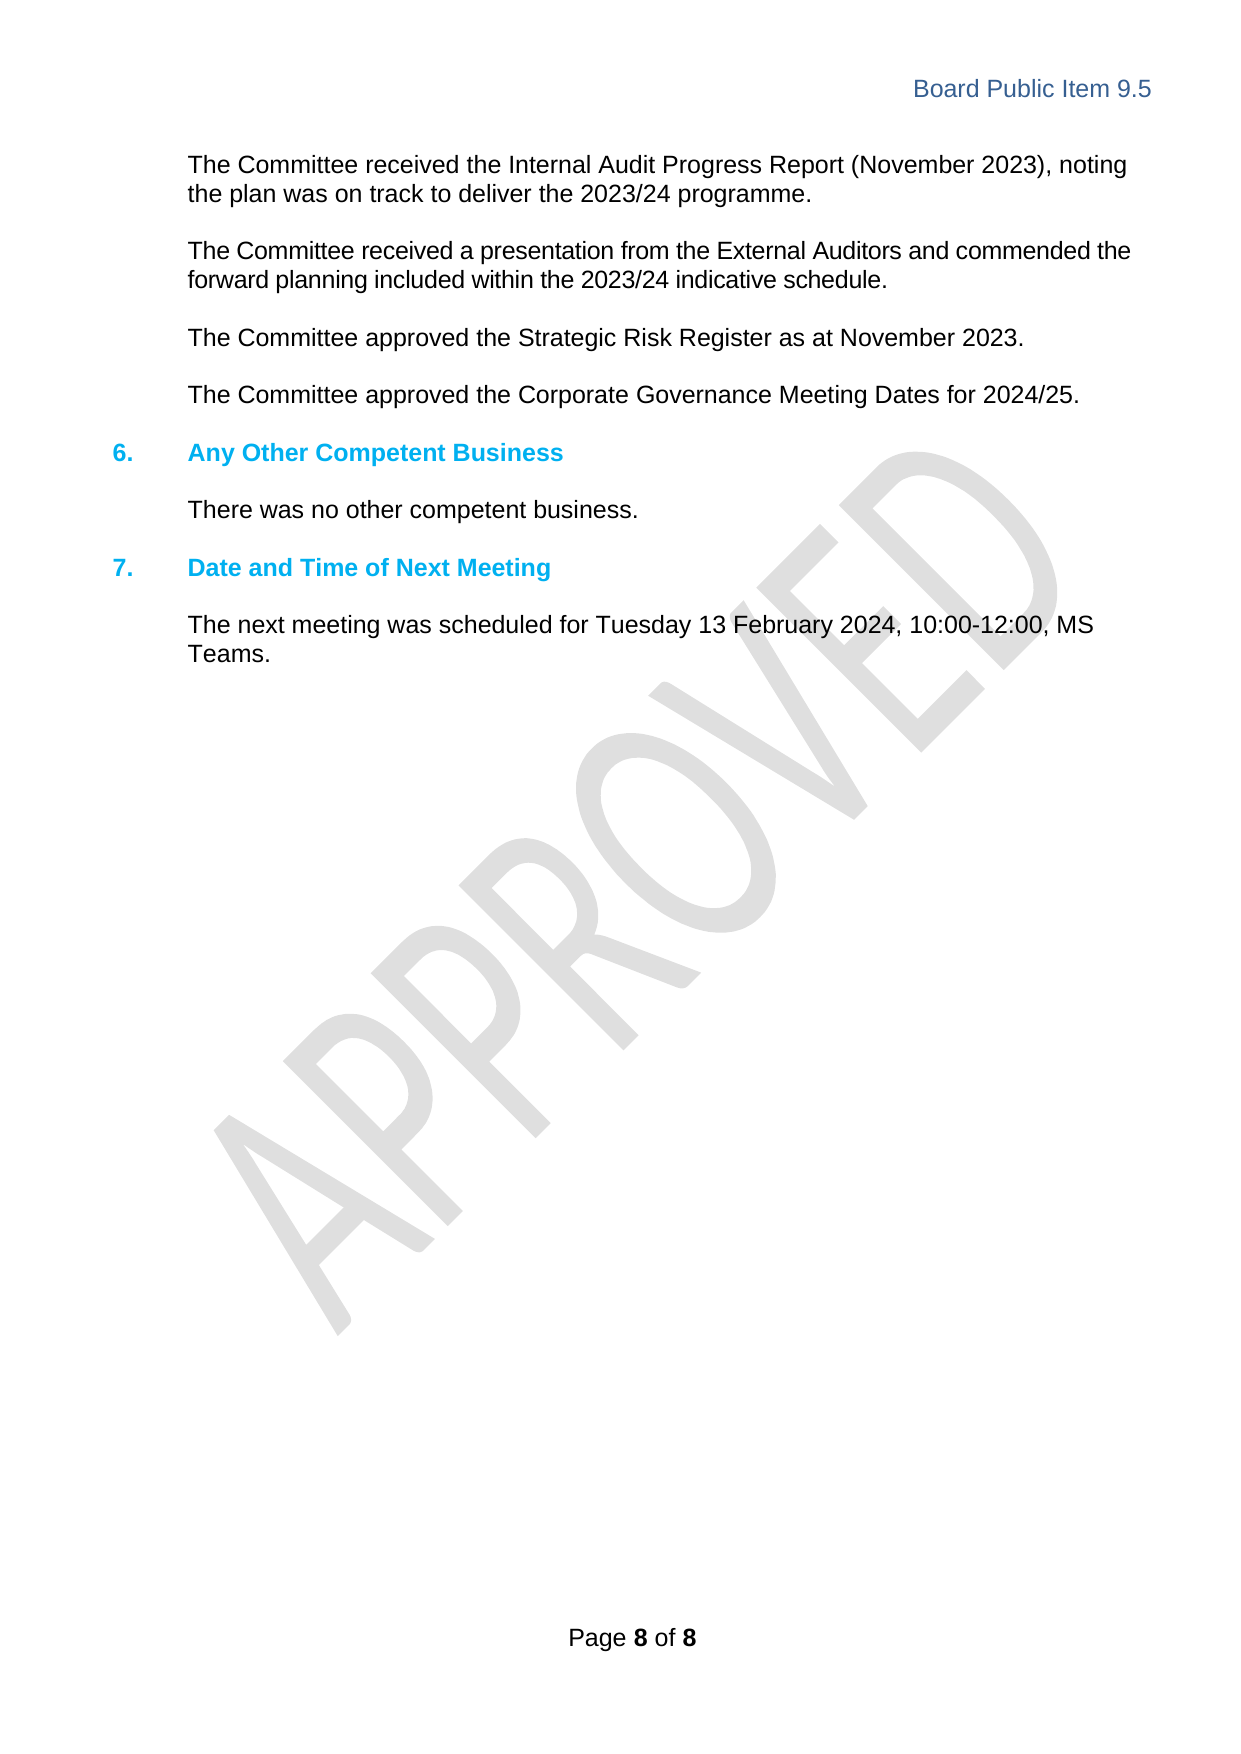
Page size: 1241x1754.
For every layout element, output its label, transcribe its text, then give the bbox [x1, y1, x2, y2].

text 7. Date and Time of Next Meeting [112, 552, 1152, 581]
text There was no other competent business. [112, 495, 1152, 524]
text 6. Any Other Competent Business [112, 437, 1152, 466]
text The next meeting was scheduled for Tuesday 13 February 2024, 10:00-12:00, MS Teams. [112, 610, 1152, 667]
text The Committee received the Internal Audit Progress Report (November 2023), noting the plan was on track to deliver the 2023/24 programme. [187, 150, 1152, 207]
text The Committee approved the Corporate Governance Meeting Dates for 2024/25. [112, 380, 1152, 409]
text The Committee approved the Strategic Risk Register as at November 2023. [112, 322, 1152, 351]
text The Committee received a presentation from the External Auditors and commended the forward planning included within the 2023/24 indicative schedule. [187, 236, 1152, 294]
